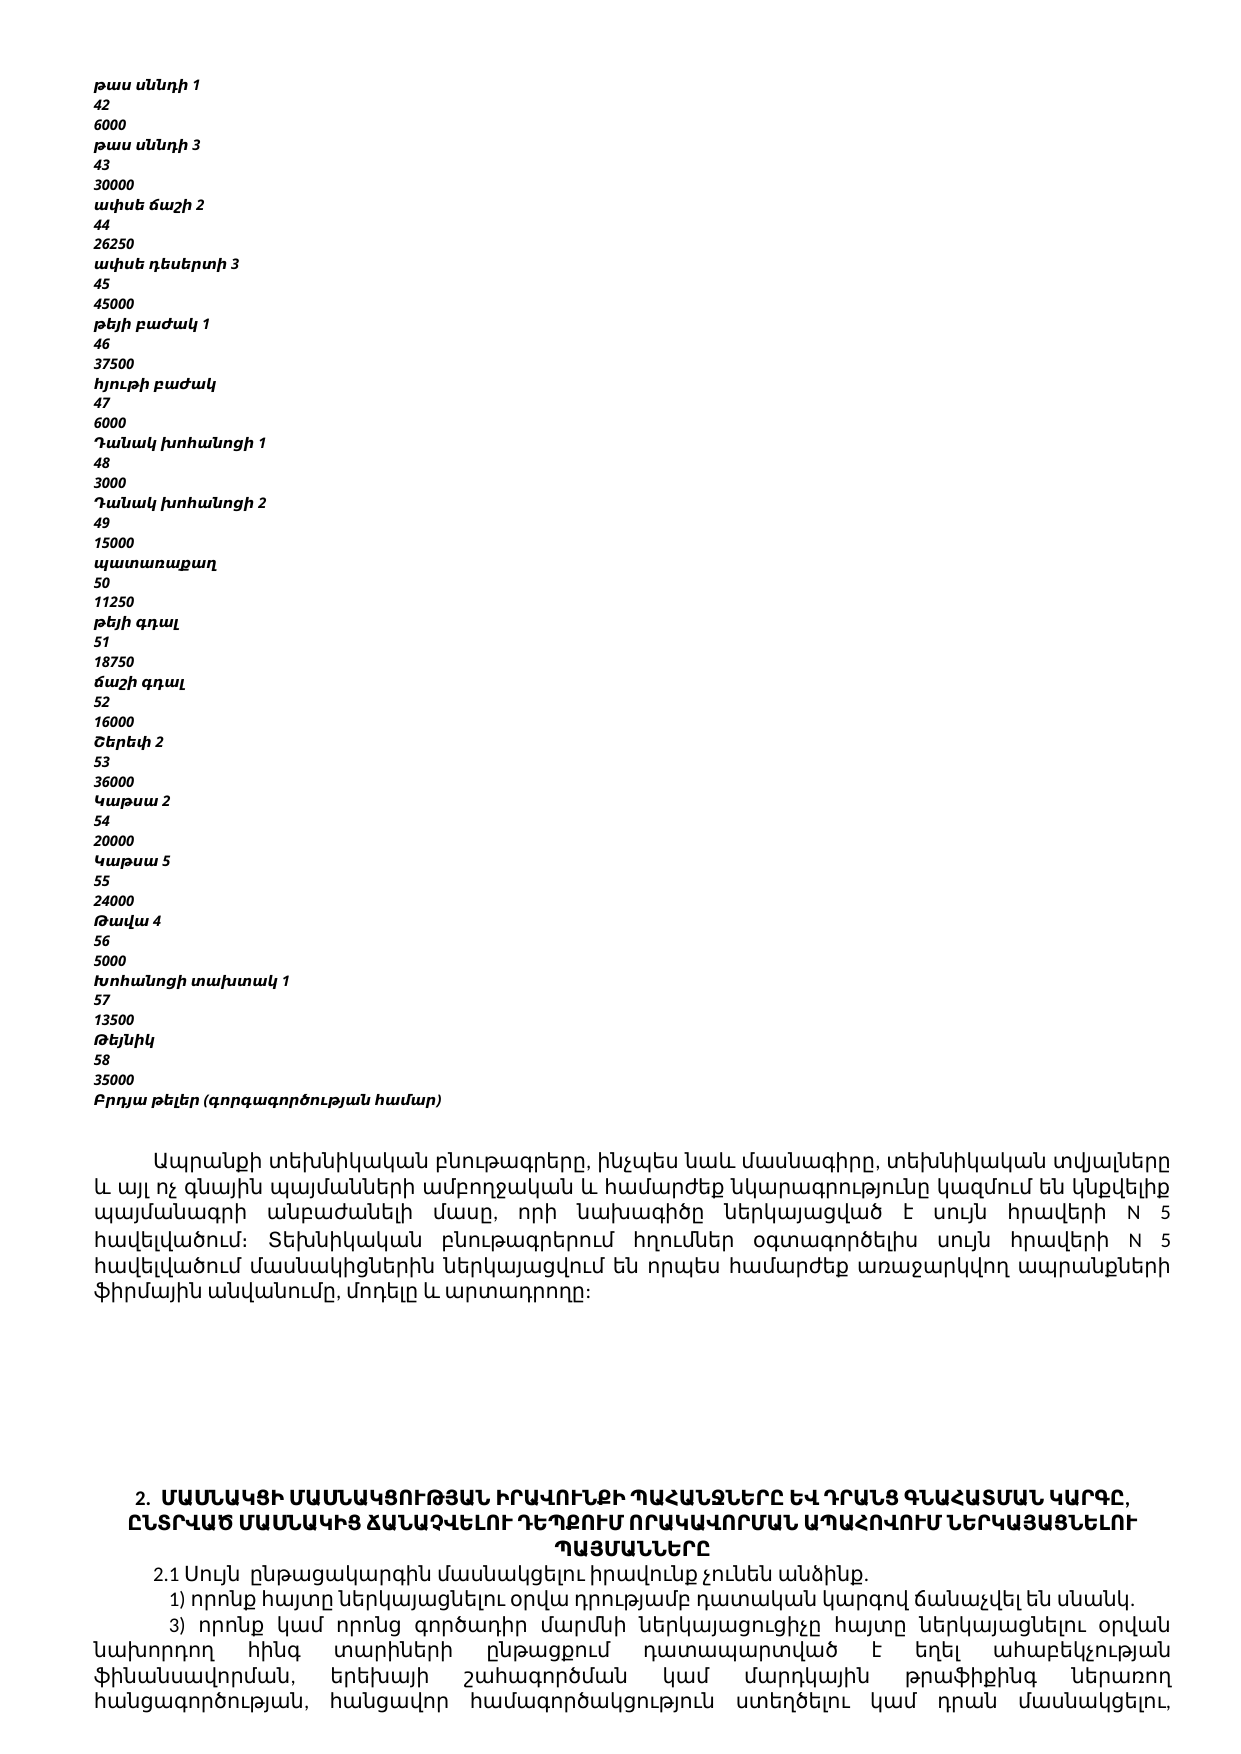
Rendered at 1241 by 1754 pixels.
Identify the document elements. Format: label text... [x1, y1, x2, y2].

text 1) որոնք հայտը ներկայացնելու օրվա դրությամբ դատական կարգով ճանաչվել են սնանկ. [94, 1587, 1171, 1612]
text Ապրանքի տեխնիկական բնութագրերը, ինչպես նաև մասնագիրը, տեխնիկական տվյալները և այլ ոչ գնային պայմանների ամբողջական և համարժեք նկարագրությունը կազմում են կնքվելիք պայմանագրի անբաժանելի մասը, որի նախագիծը ներկայացված է սույն հրավերի N 5 հավելվածում։ Տեխնիկական բնութագրերում հղումներ օգտագործելիս սույն հրավերի N 5 հավելվածում մասնակիցներին ներկայացվում են որպես համարժեք առաջարկվող ապրանքների ֆիրմային անվանումը, մոդելը և արտադրողը: [94, 1148, 1171, 1304]
text 2.1 Սույն ընթացակարգին մասնակցելու իրավունք չունեն անձինք. [94, 1561, 1171, 1587]
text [94, 1612, 1171, 1714]
text 2. ՄԱՍՆԱԿՑԻ ՄԱՍՆԱԿՑՈՒԹՅԱՆ ԻՐԱՎՈՒՆՔԻ ՊԱՀԱՆՋՆԵՐԸ ԵՎ ԴՐԱՆՑ ԳՆԱՀԱՏՄԱՆ ԿԱՐԳԸ, ԸՆՏՐՎԱԾ ՄԱՍՆԱԿԻՑ ՃԱՆԱՉՎԵԼՈՒ ԴԵՊՔՈՒՄ ՈՐԱԿԱՎՈՐՄԱՆ ԱՊԱՀՈՎՈՒՄ ՆԵՐԿԱՅԱՑՆԵԼՈՒ ՊԱՅՄԱՆՆԵՐԸ [94, 1485, 1171, 1561]
